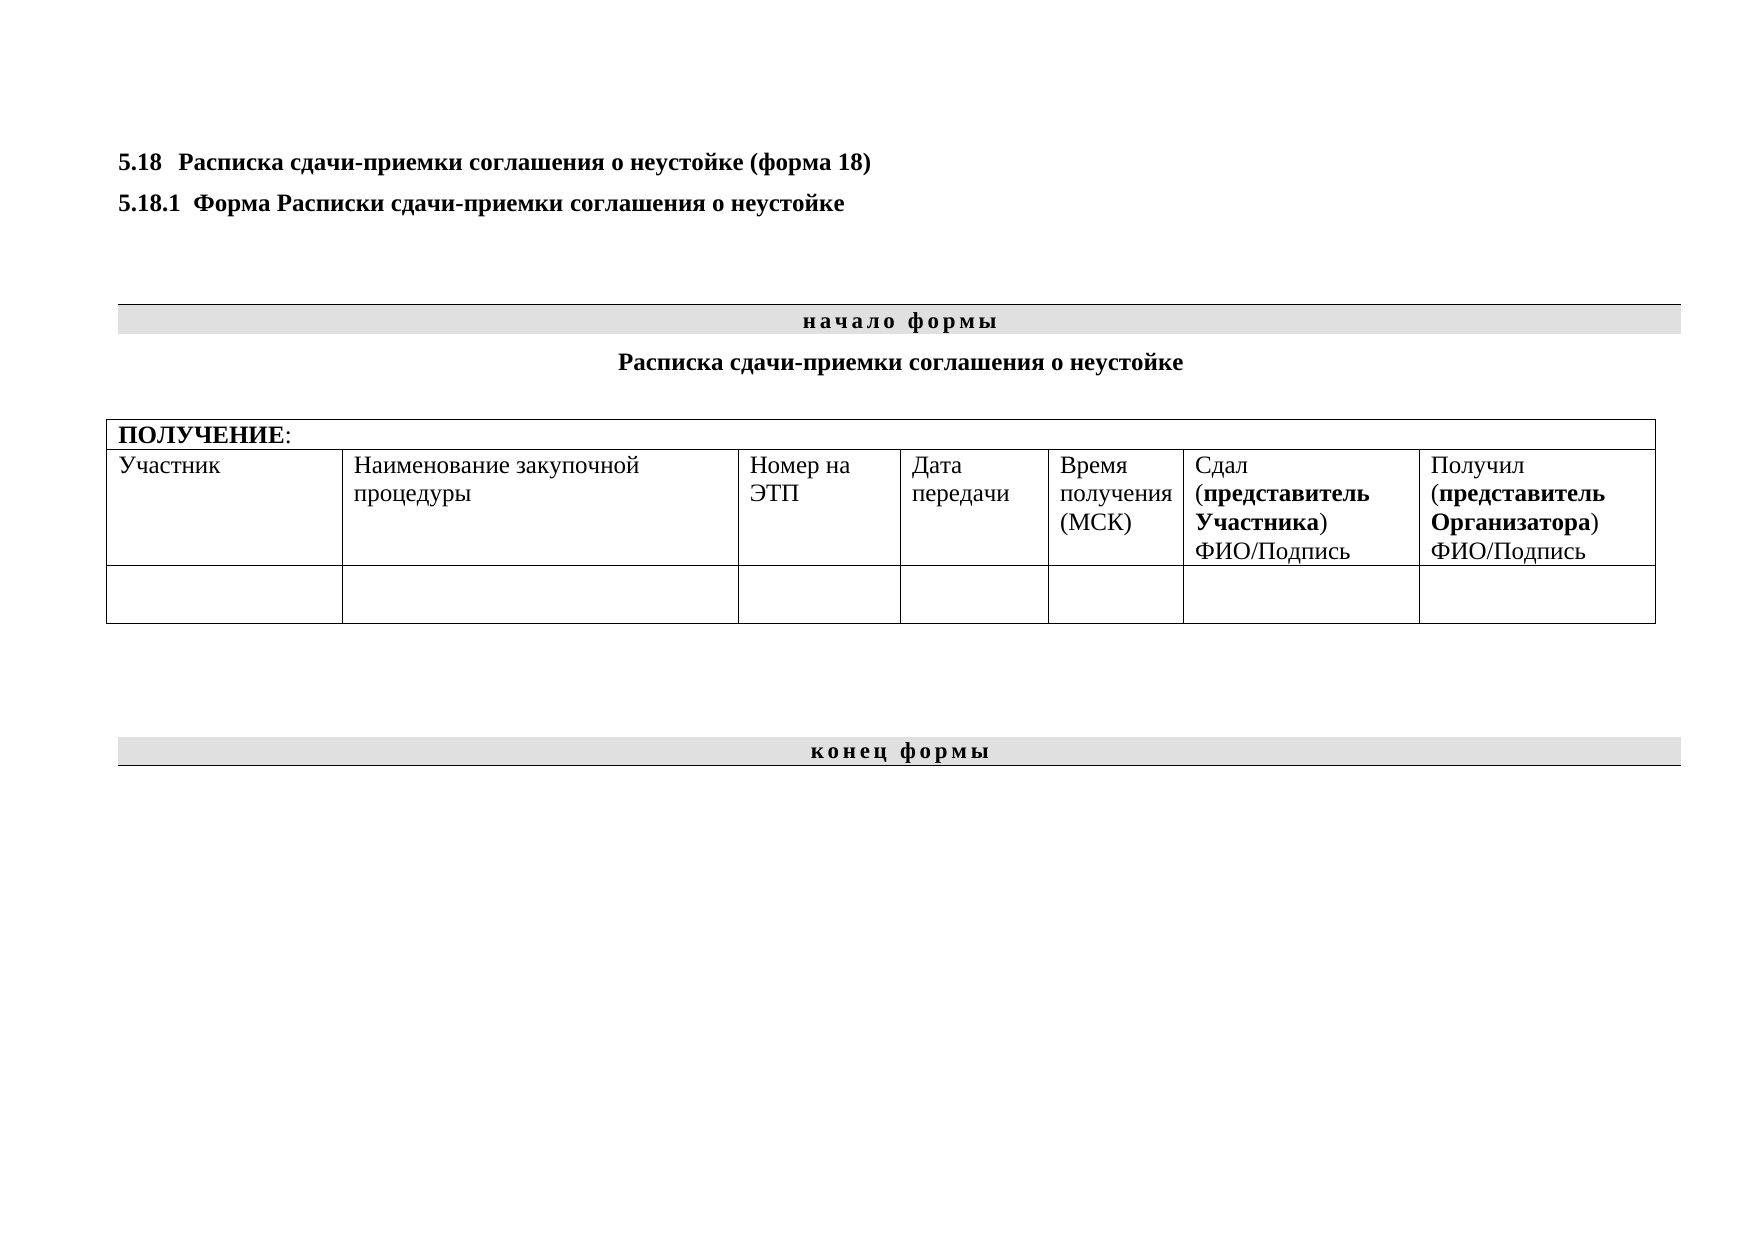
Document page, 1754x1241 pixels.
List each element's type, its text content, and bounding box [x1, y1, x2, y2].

table_cell [1184, 566, 1419, 623]
subtitle Расписка сдачи-приемки соглашения о неустойке (форма 18) [118, 147, 1683, 176]
table_cell Наименование закупочной процедуры [343, 450, 738, 565]
table_cell [1420, 566, 1655, 623]
table_cell Участник [107, 450, 342, 565]
table_cell Дата передачи [901, 450, 1048, 565]
table_cell Время получения (МСК) [1049, 450, 1183, 565]
text начало формы [118, 305, 1681, 334]
text конец формы [118, 737, 1681, 765]
table_cell [343, 566, 738, 623]
table_cell [107, 566, 342, 623]
table_cell Сдал (представитель Участника) ФИО/Подпись [1184, 450, 1419, 565]
table_cell [1049, 566, 1183, 623]
table_cell Номер на ЭТП [739, 450, 900, 565]
table_cell [901, 566, 1048, 623]
table_header ПОЛУЧЕНИЕ: [107, 420, 1655, 449]
text Расписка сдачи-приемки соглашения о неустойке [118, 347, 1683, 376]
subtitle Форма Расписки сдачи-приемки соглашения о неустойке [118, 188, 1683, 217]
table_cell Получил (представитель Организатора) ФИО/Подпись [1420, 450, 1655, 565]
table_cell [739, 566, 900, 623]
